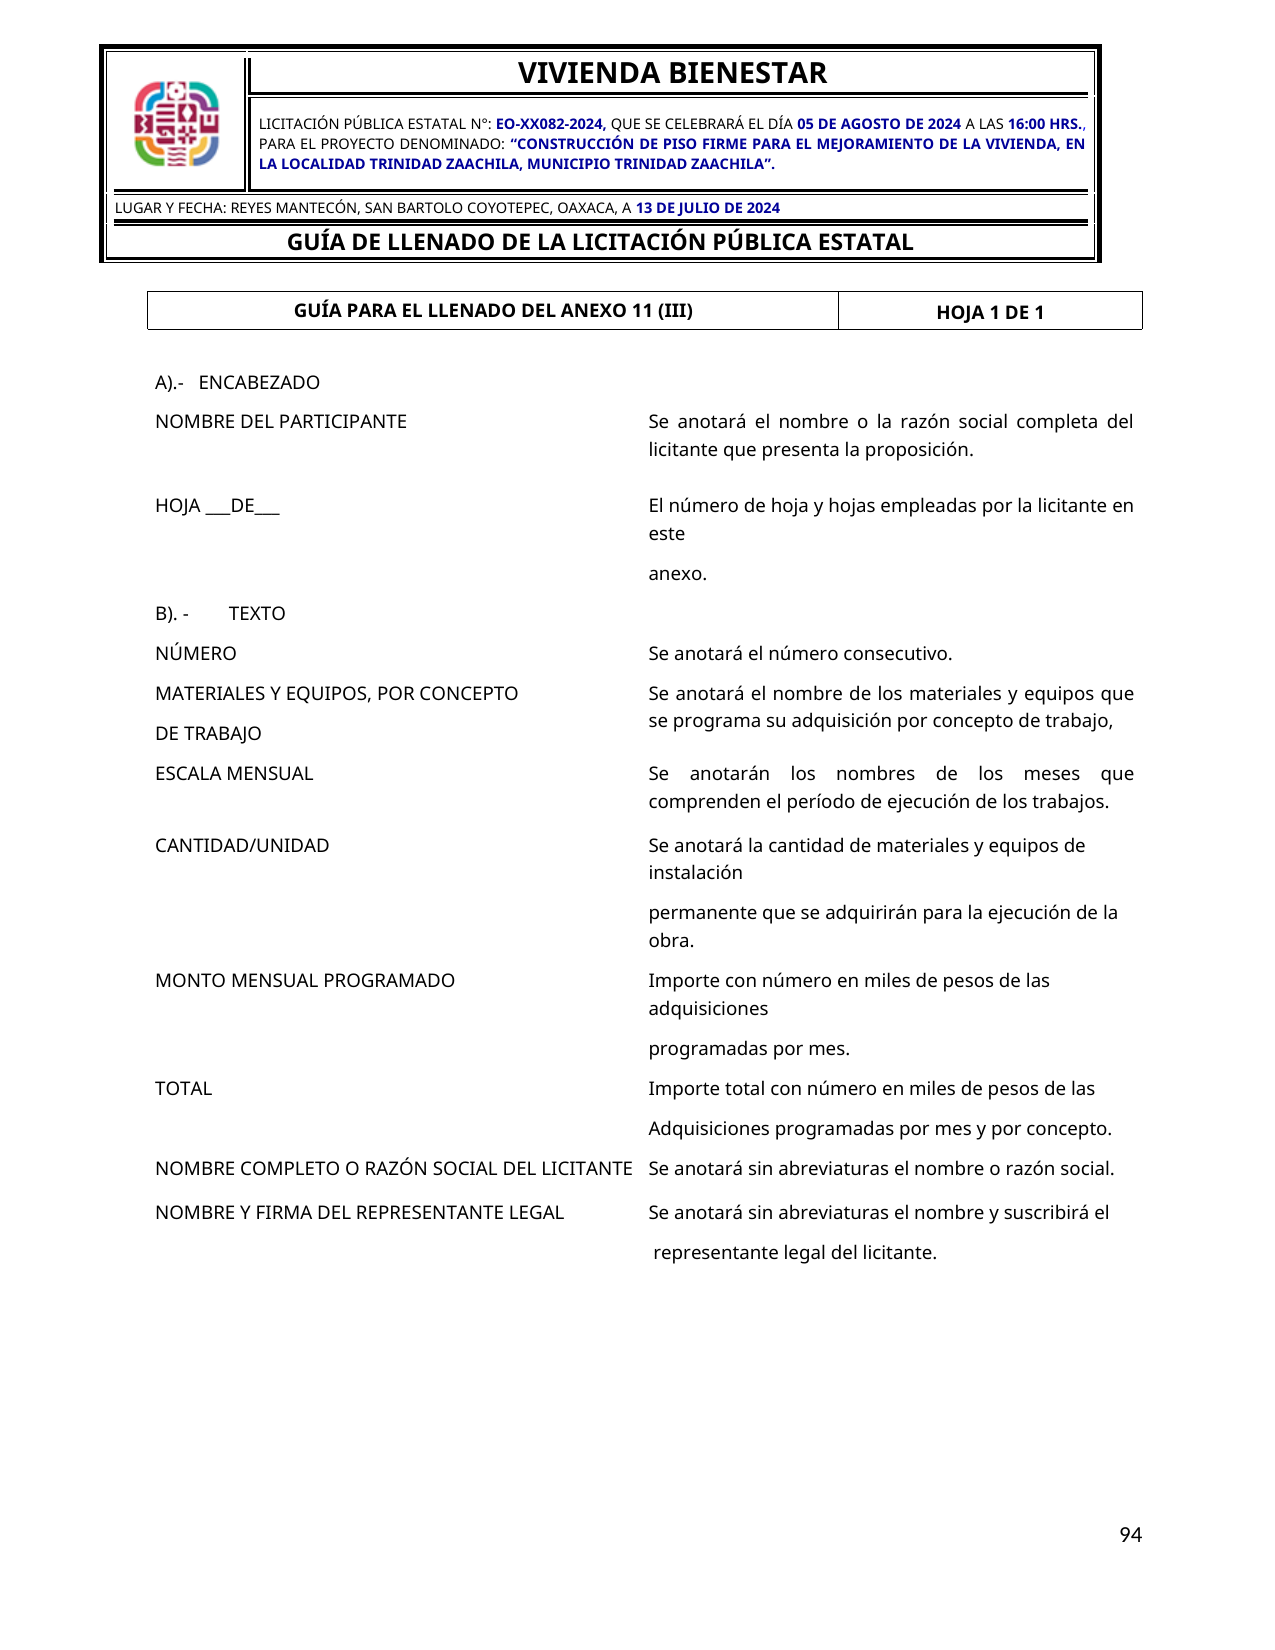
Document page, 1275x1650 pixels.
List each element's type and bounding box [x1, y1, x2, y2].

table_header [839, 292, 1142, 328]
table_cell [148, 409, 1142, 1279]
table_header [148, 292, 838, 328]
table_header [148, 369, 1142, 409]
picture [123, 73, 230, 172]
